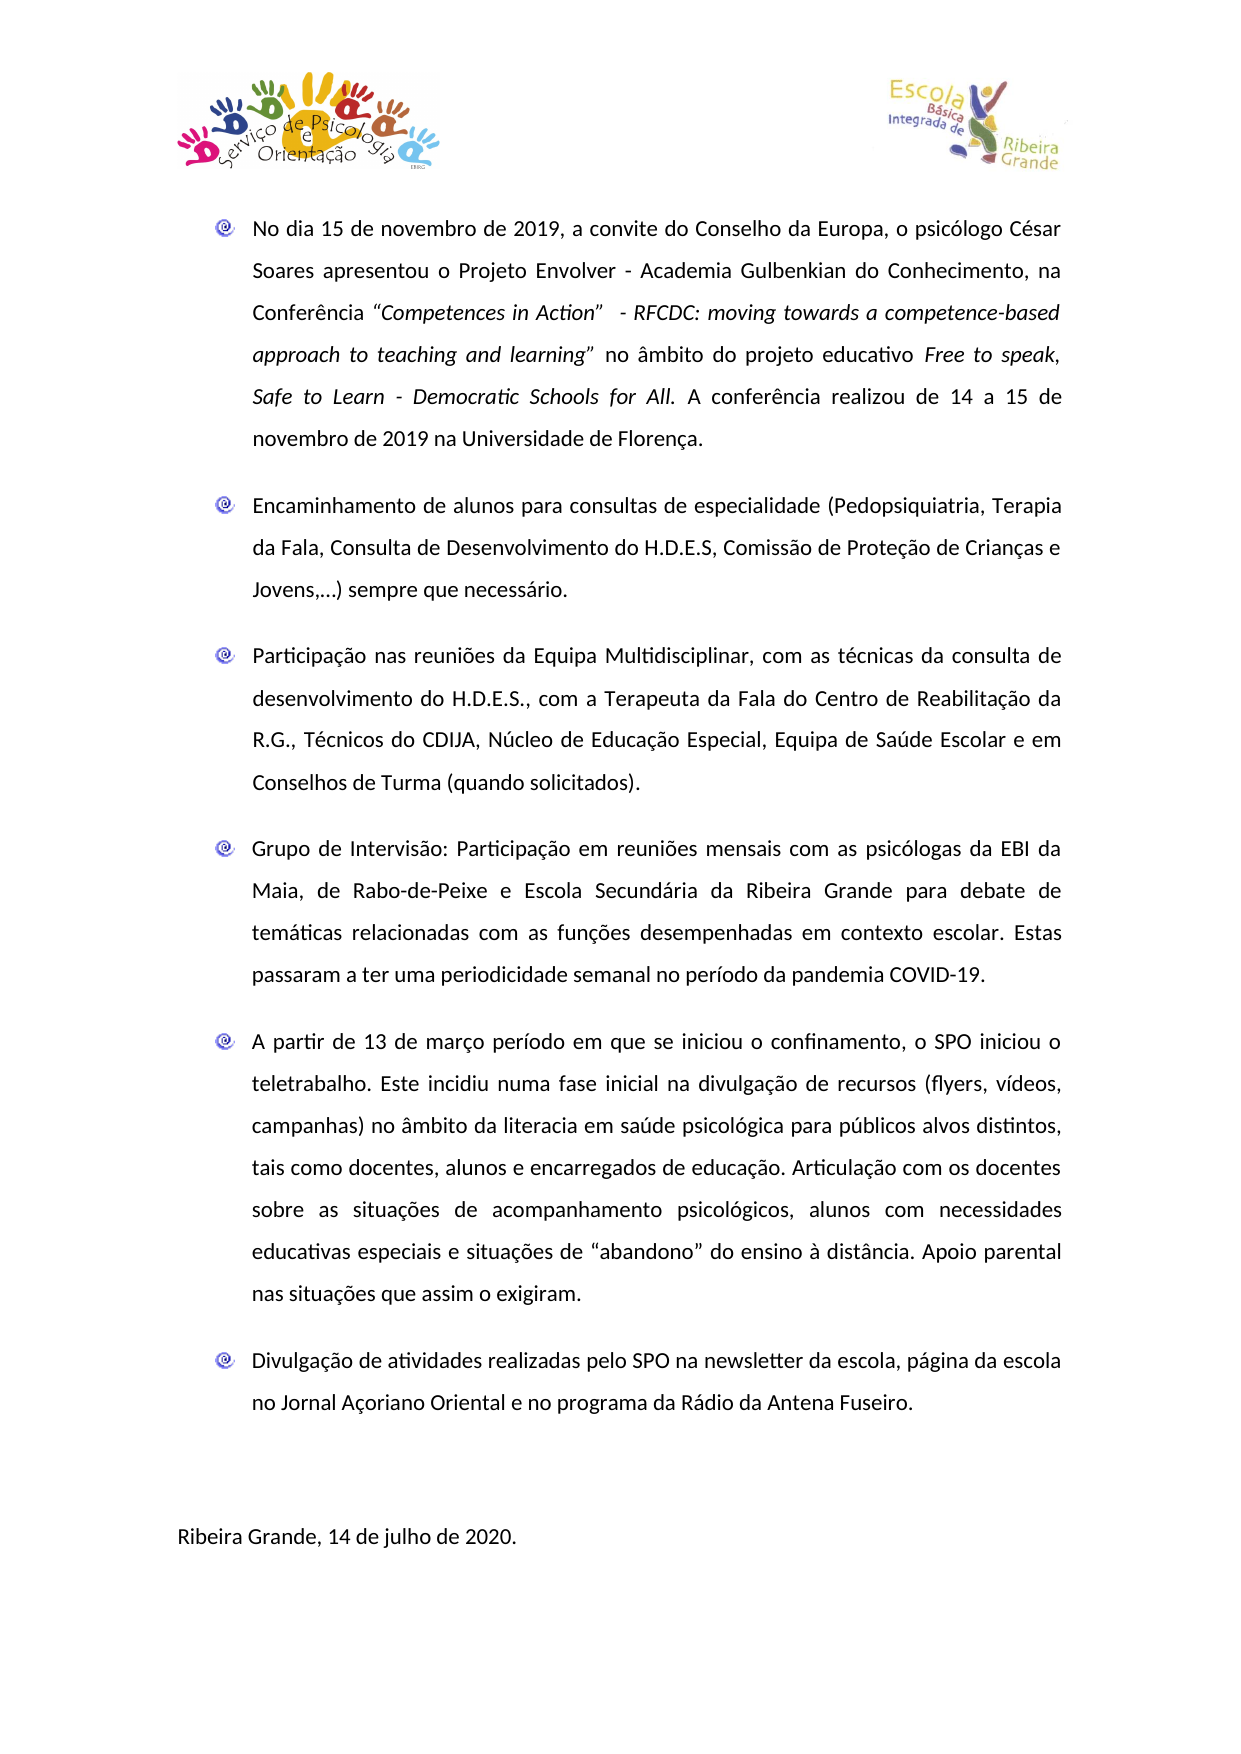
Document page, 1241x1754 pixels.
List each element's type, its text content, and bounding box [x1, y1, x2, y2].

list No dia 15 de novembro de 2019, a convite do Conselho da Europa, o psicólogo César Soares apresentou o Projeto Envolver - Academia Gulbenkian do Conhecimento, na Conferência “Competences in Action” - RFCDC: moving towards a competence-based approach to teaching and learning” no âmbito do projeto educativo Free to speak, Safe to Learn - Democratic Schools for All. A conferência realizou de 14 a 15 de novembro de 2019 na Universidade de Florença. [215, 214, 1063, 452]
picture [177, 72, 440, 169]
picture [215, 496, 235, 514]
picture [871, 52, 1096, 174]
picture [215, 1033, 235, 1050]
text Ribeira Grande, 14 de julho de 2020. [177, 1522, 1063, 1550]
picture [215, 840, 235, 857]
list Grupo de Intervisão: Participação em reuniões mensais com as psicólogas da EBI da Maia, de Rabo-de-Peixe e Escola Secundária da Ribeira Grande para debate de temáticas relacionadas com as funções desempenhadas em contexto escolar. Estas passaram a ter uma periodicidade semanal no período da pandemia COVID-19. [214, 834, 1063, 988]
list Participação nas reuniões da Equipa Multidisciplinar, com as técnicas da consulta de desenvolvimento do H.D.E.S., com a Terapeuta da Fala do Centro de Reabilitação da R.G., Técnicos do CDIJA, Núcleo de Educação Especial, Equipa de Saúde Escolar e em Conselhos de Turma (quando solicitados). [215, 642, 1063, 796]
list Divulgação de atividades realizadas pelo SPO na newsletter da escola, página da escola no Jornal Açoriano Oriental e no programa da Rádio da Antena Fuseiro. [214, 1346, 1063, 1416]
picture [215, 647, 235, 664]
picture [215, 1352, 235, 1369]
picture [215, 219, 235, 237]
list A partir de 13 de março período em que se iniciou o confinamento, o SPO iniciou o teletrabalho. Este incidiu numa fase inicial na divulgação de recursos (flyers, vídeos, campanhas) no âmbito da literacia em saúde psicológica para públicos alvos distintos, tais como docentes, alunos e encarregados de educação. Articulação com os docentes sobre as situações de acompanhamento psicológicos, alunos com necessidades educativas especiais e situações de “abandono” do ensino à distância. Apoio parental nas situações que assim o exigiram. [214, 1027, 1063, 1307]
list Encaminhamento de alunos para consultas de especialidade (Pedopsiquiatria, Terapia da Fala, Consulta de Desenvolvimento do H.D.E.S, Comissão de Proteção de Crianças e Jovens,…) sempre que necessário. [215, 491, 1063, 603]
